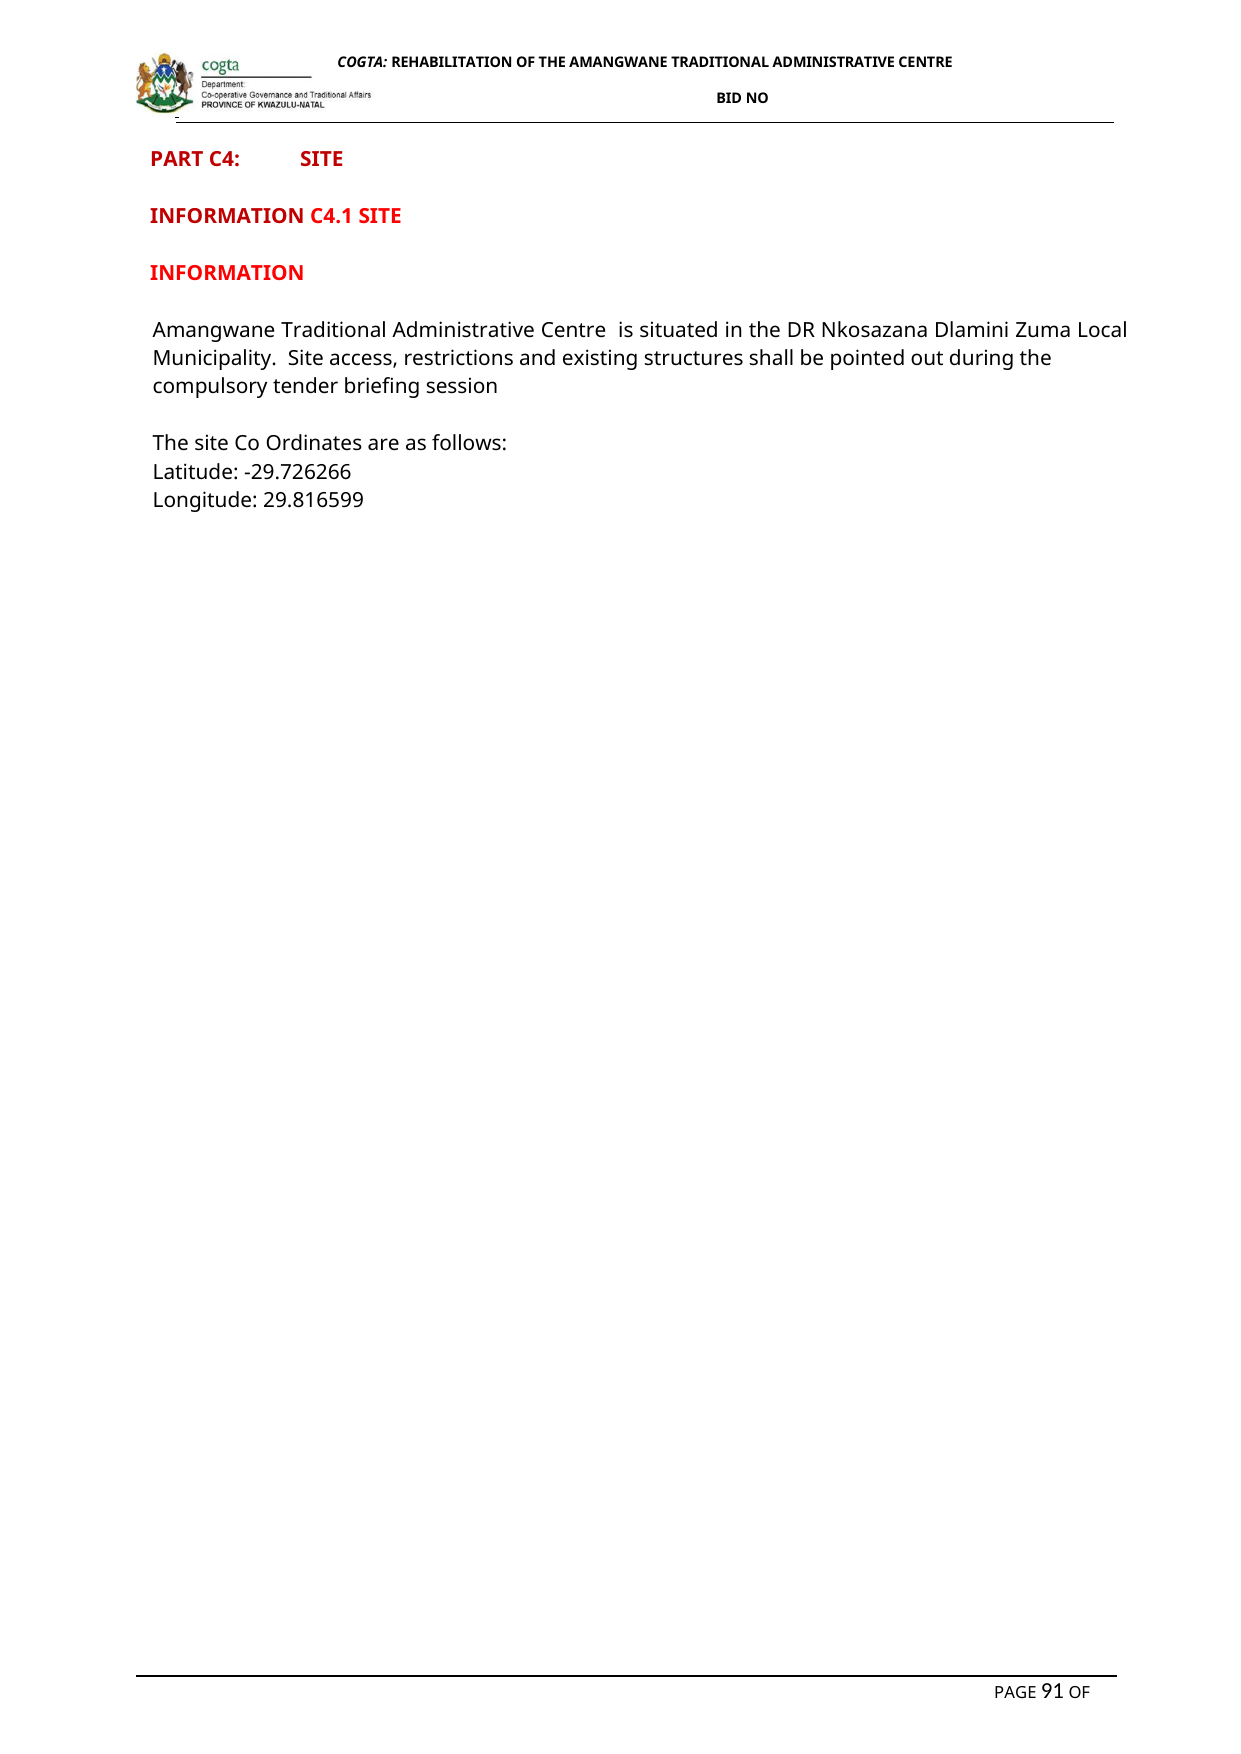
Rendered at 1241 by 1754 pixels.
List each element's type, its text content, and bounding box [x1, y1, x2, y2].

text compulsory tender briefing session [152, 372, 1130, 400]
picture [136, 52, 379, 118]
text Amangwane Traditional Administrative Centre is situated in the DR Nkosazana Dlamini Zuma Local Municipality. Site access, restrictions and existing structures shall be pointed out during the [152, 315, 1130, 372]
text Latitude: -29.726266 [152, 457, 1130, 485]
subtitle PART C4: SITE INFORMATION C4.1 SITE INFORMATION [150, 144, 484, 286]
text Longitude: 29.816599 [152, 485, 1130, 514]
text The site Co Ordinates are as follows: [152, 428, 1130, 457]
